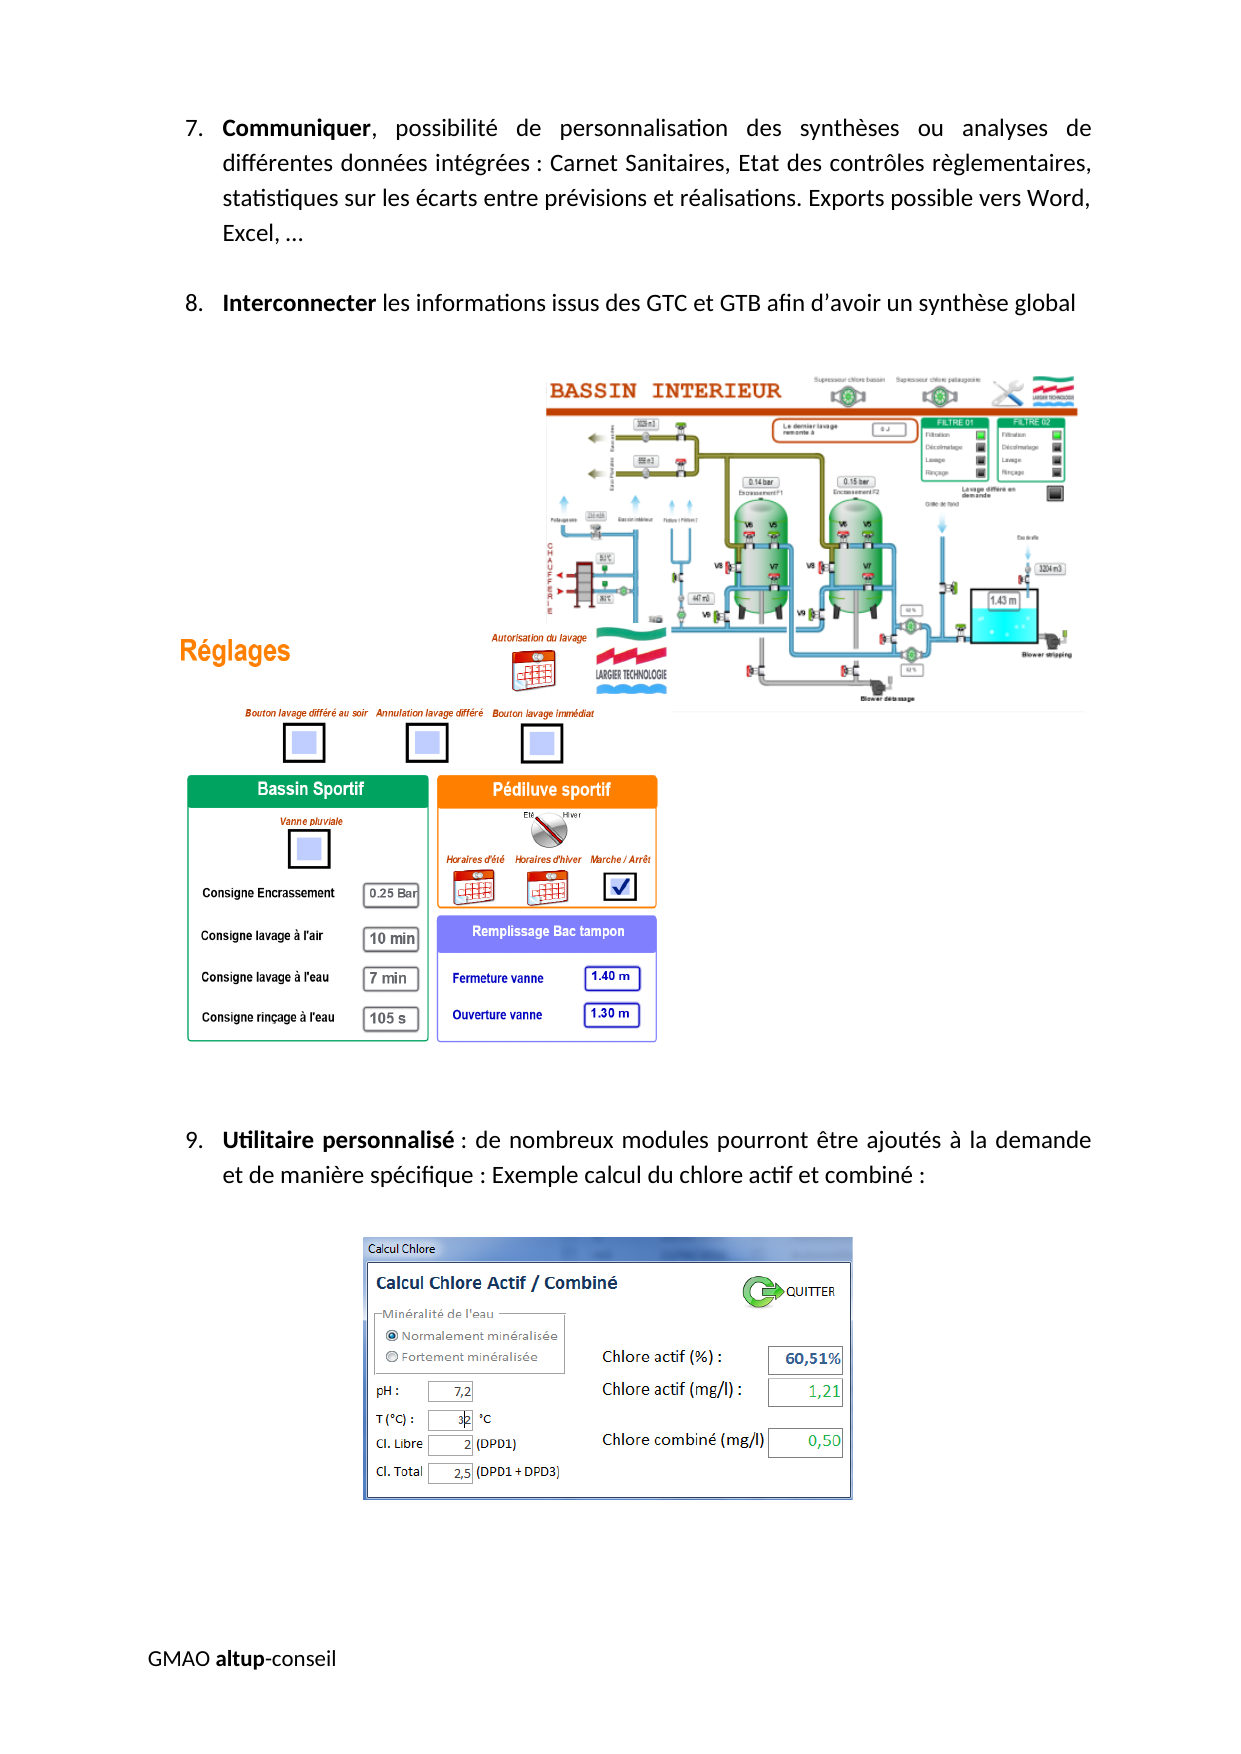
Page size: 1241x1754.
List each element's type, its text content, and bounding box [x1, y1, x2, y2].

list Utilitaire personnalisé : de nombreux modules pourront être ajoutés à la demande et de manière spécifique : Exemple calcul du chlore actif et combiné : [185, 1125, 1093, 1190]
list Interconnecter les informations issus des GTC et GTB afin d’avoir un synthèse global [185, 287, 1093, 318]
picture [174, 376, 1086, 1057]
picture [363, 1237, 853, 1500]
list Communiquer, possibilité de personnalisation des synthèses ou analyses de différentes données intégrées : Carnet Sanitaires, Etat des contrôles règlementaires, statistiques sur les écarts entre prévisions et réalisations. Exports possible vers Word, Excel, … [185, 112, 1093, 248]
